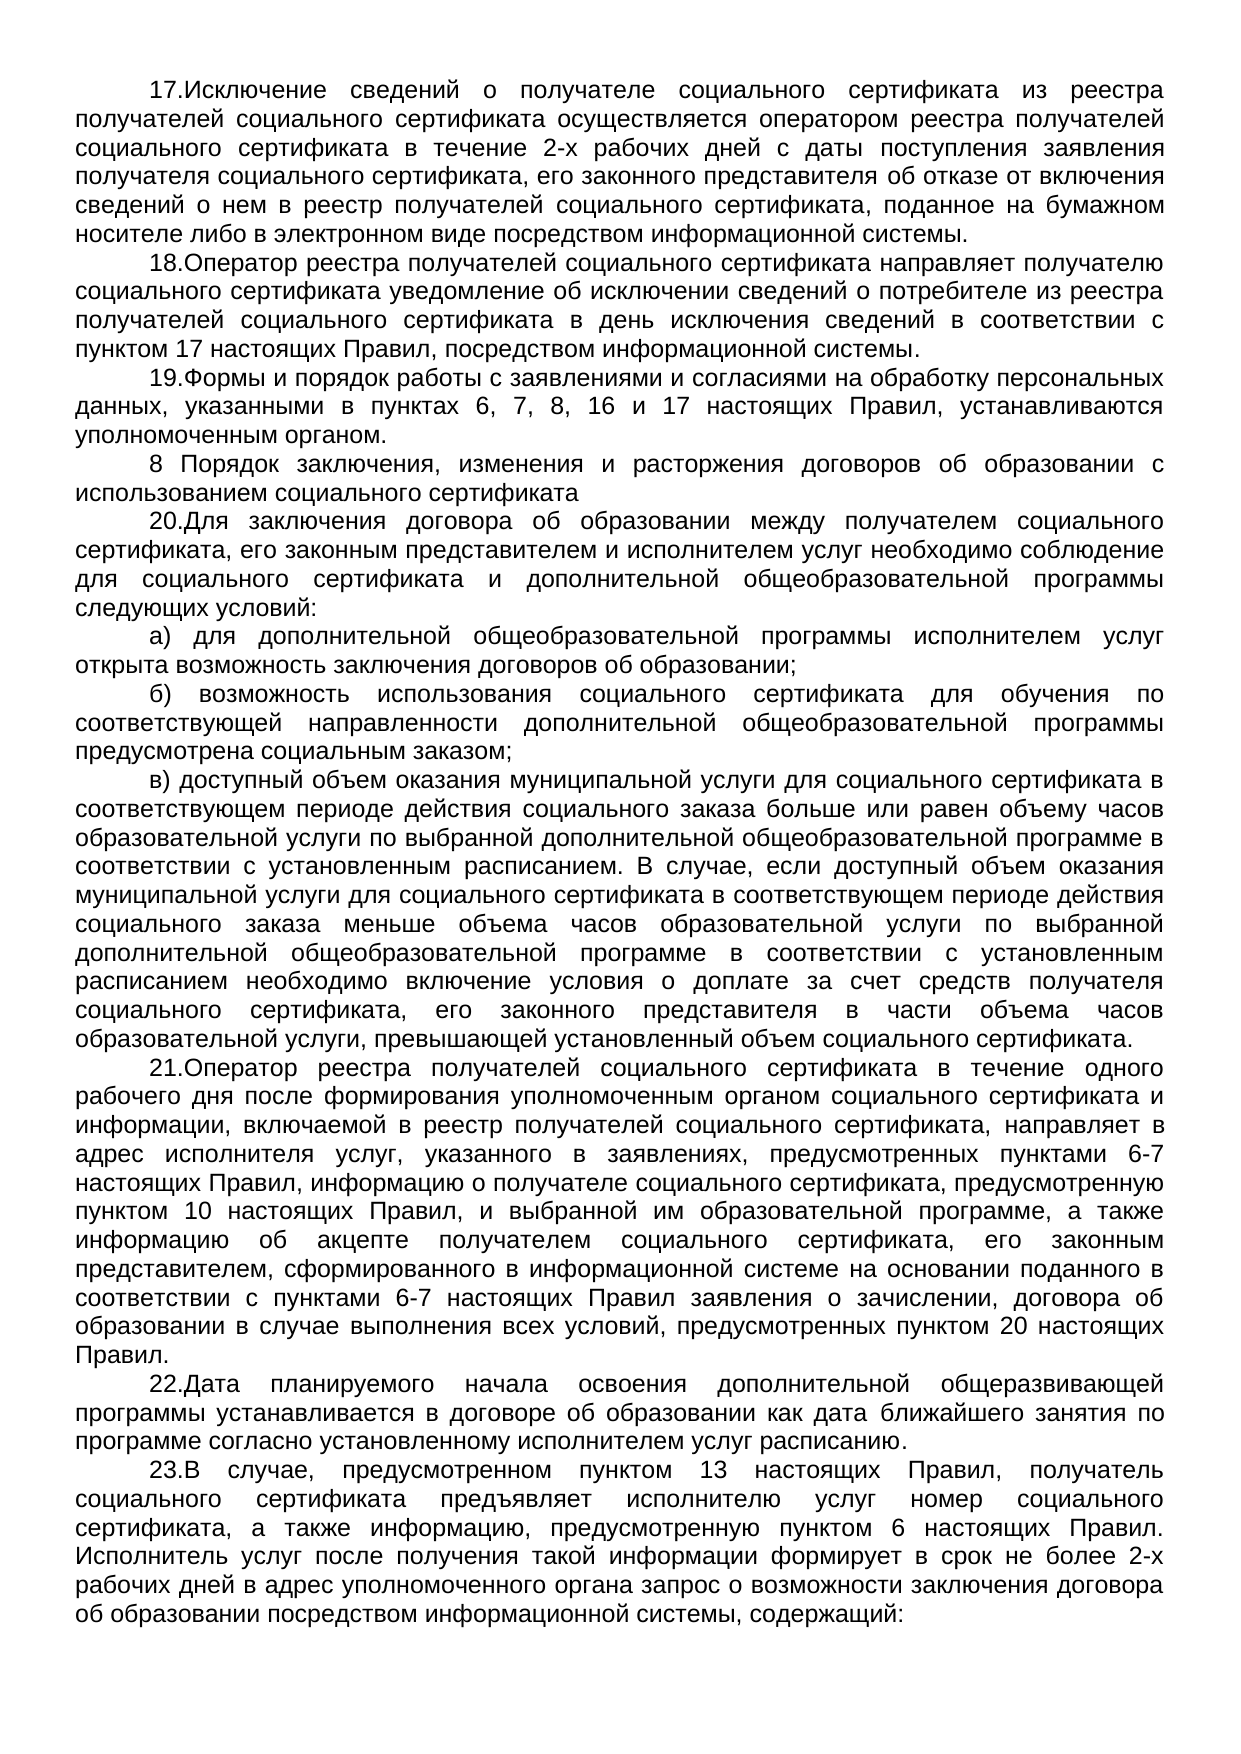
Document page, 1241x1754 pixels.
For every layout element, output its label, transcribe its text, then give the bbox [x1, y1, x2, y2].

text б) возможность использования социального сертификата для обучения по соответствующей направленности дополнительной общеобразовательной программы предусмотрена социальным заказом; [75, 679, 1165, 765]
text 18.Оператор реестра получателей социального сертификата направляет получателю социального сертификата уведомление об исключении сведений о потребителе из реестра получателей социального сертификата в день исключения сведений в соответствии с пунктом 17 настоящих Правил, посредством информационной системы. [75, 247, 1165, 362]
text 19.Формы и порядок работы с заявлениями и согласиями на обработку персональных данных, указанными в пунктах 6, 7, 8, 16 и 17 настоящих Правил, устанавливаются уполномоченным органом. [75, 362, 1165, 449]
text а) для дополнительной общеобразовательной программы исполнителем услуг открыта возможность заключения договоров об образовании; [75, 621, 1165, 679]
text 17.Исключение сведений о получателе социального сертификата из реестра получателей социального сертификата осуществляется оператором реестра получателей социального сертификата в течение 2-х рабочих дней с даты поступления заявления получателя социального сертификата, его законного представителя об отказе от включения сведений о нем в реестр получателей социального сертификата, поданное на бумажном носителе либо в электронном виде посредством информационной системы. [75, 75, 1165, 247]
text 23.В случае, предусмотренном пунктом 13 настоящих Правил, получатель социального сертификата предъявляет исполнителю услуг номер социального сертификата, а также информацию, предусмотренную пунктом 6 настоящих Правил. Исполнитель услуг после получения такой информации формирует в срок не более 2-х рабочих дней в адрес уполномоченного органа запрос о возможности заключения договора об образовании посредством информационной системы, содержащий: [75, 1455, 1165, 1627]
text 8 Порядок заключения, изменения и расторжения договоров об образовании с использованием социального сертификата [75, 449, 1165, 506]
text 21.Оператор реестра получателей социального сертификата в течение одного рабочего дня после формирования уполномоченным органом социального сертификата и информации, включаемой в реестр получателей социального сертификата, направляет в адрес исполнителя услуг, указанного в заявлениях, предусмотренных пунктами 6-7 настоящих Правил, информацию о получателе социального сертификата, предусмотренную пунктом 10 настоящих Правил, и выбранной им образовательной программе, а также информацию об акцепте получателем социального сертификата, его законным представителем, сформированного в информационной системе на основании поданного в соответствии с пунктами 6-7 настоящих Правил заявления о зачислении, договора об образовании в случае выполнения всех условий, предусмотренных пунктом 20 настоящих Правил. [75, 1052, 1165, 1369]
text 20.Для заключения договора об образовании между получателем социального сертификата, его законным представителем и исполнителем услуг необходимо соблюдение для социального сертификата и дополнительной общеобразовательной программы следующих условий: [75, 506, 1165, 621]
text 22.Дата планируемого начала освоения дополнительной общеразвивающей программы устанавливается в договоре об образовании как дата ближайшего занятия по программе согласно установленному исполнителем услуг расписанию. [75, 1369, 1165, 1455]
text в) доступный объем оказания муниципальной услуги для социального сертификата в соответствующем периоде действия социального заказа больше или равен объему часов образовательной услуги по выбранной дополнительной общеобразовательной программе в соответствии с установленным расписанием. В случае, если доступный объем оказания муниципальной услуги для социального сертификата в соответствующем периоде действия социального заказа меньше объема часов образовательной услуги по выбранной дополнительной общеобразовательной программе в соответствии с установленным расписанием необходимо включение условия о доплате за счет средств получателя социального сертификата, его законного представителя в части объема часов образовательной услуги, превышающей установленный объем социального сертификата. [75, 765, 1165, 1052]
